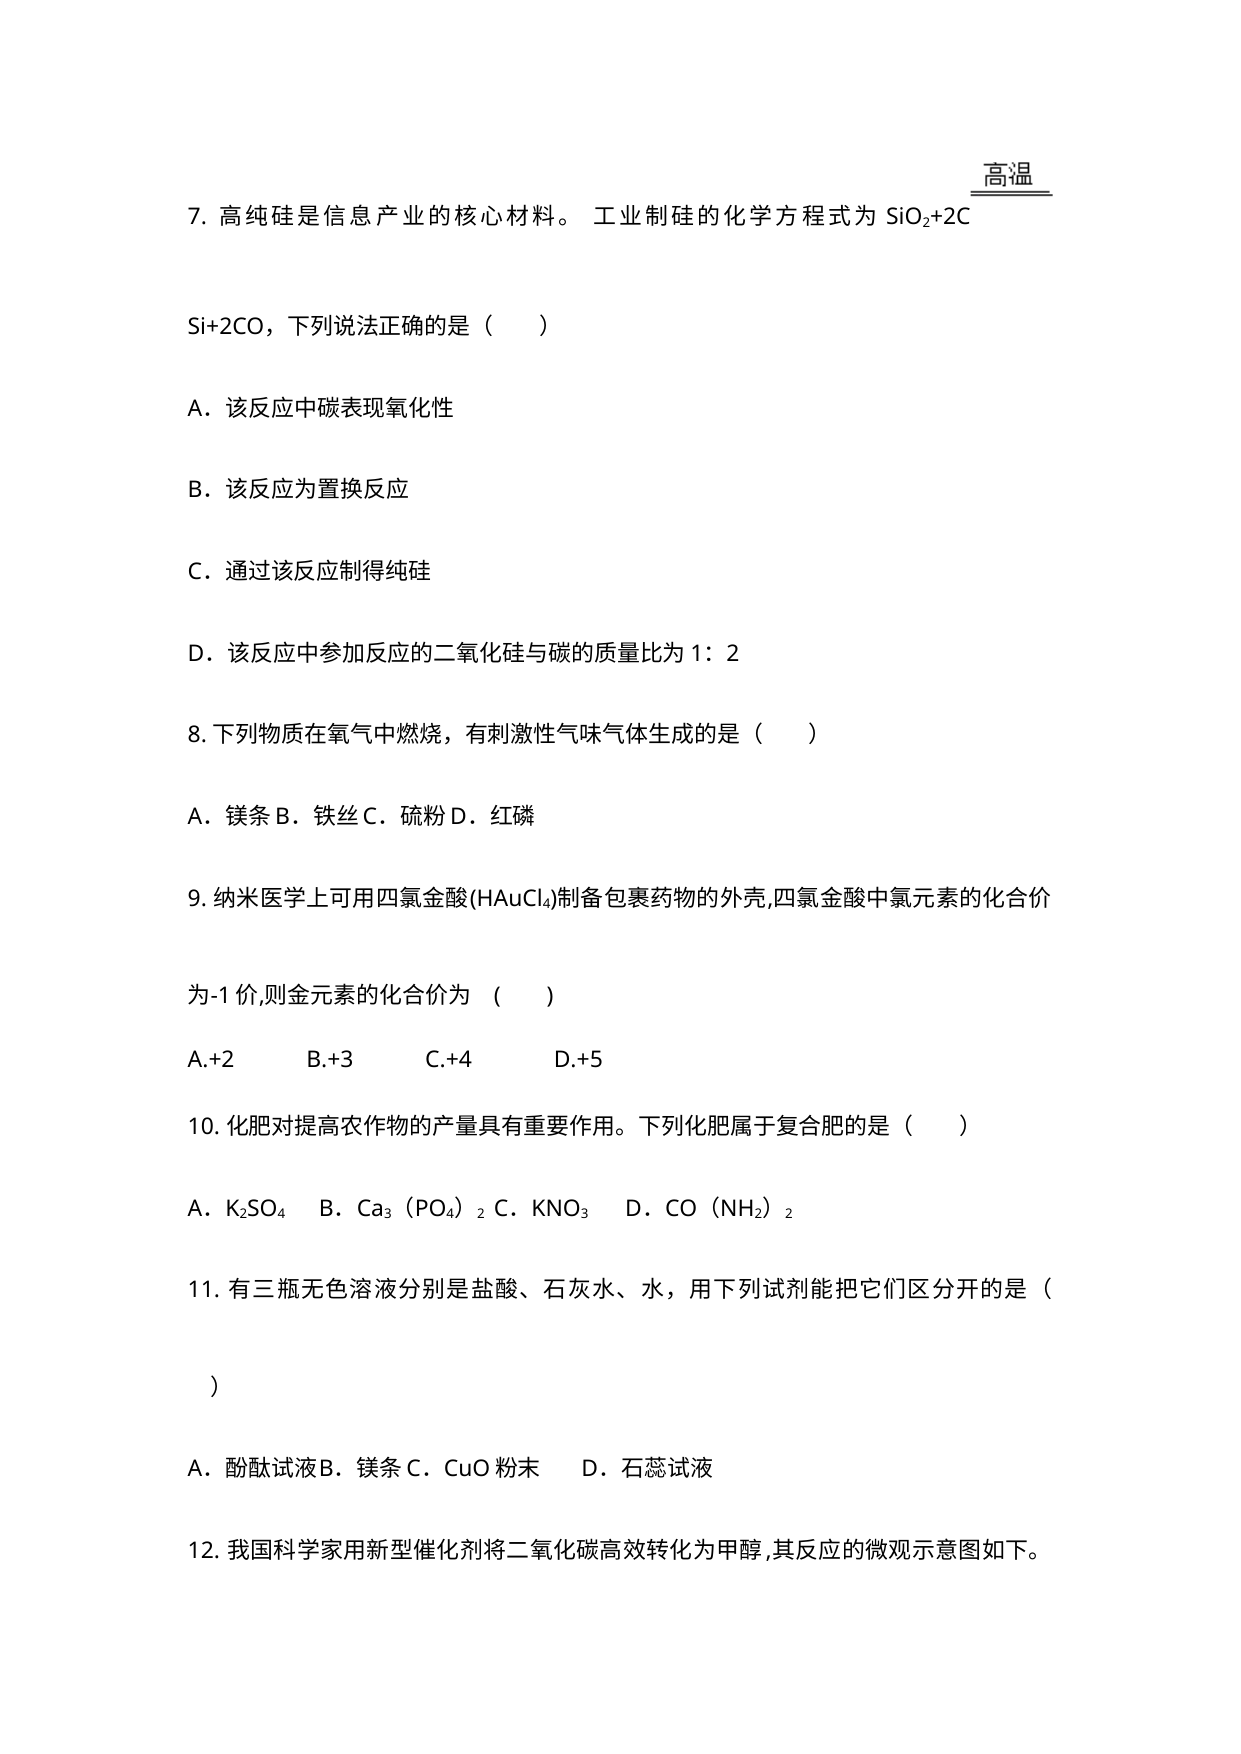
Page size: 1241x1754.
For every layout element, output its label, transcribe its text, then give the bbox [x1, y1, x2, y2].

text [187, 1516, 1053, 1581]
text A．K2SO4 B．Ca3（PO4）2 C．KNO3 D．CO（NH2）2 [187, 1174, 1053, 1239]
text 10. 化肥对提高农作物的产量具有重要作用。下列化肥属于复合肥的是（ ） [187, 1092, 1053, 1157]
text A．酚酞试液 B．镁条 C．CuO粉末 D．石蕊试液 [187, 1434, 1053, 1499]
text C．通过该反应制得纯硅 [187, 537, 1053, 602]
text 7. 高纯硅是信息产业的核心材料。 工业制硅的化学方程式为SiO2+2CSi+2CO，下列说法正确的是（ ） [187, 162, 1053, 357]
text A.+2 B.+3 C.+4 D.+5 [187, 1043, 1053, 1075]
text D．该反应中参加反应的二氧化硅与碳的质量比为1：2 [187, 619, 1053, 684]
picture [970, 162, 1053, 225]
text 11. 有三瓶无色溶液分别是盐酸、石灰水、水，用下列试剂能把它们区分开的是（ ） [187, 1255, 1053, 1418]
text B．该反应为置换反应 [187, 455, 1053, 520]
text A．镁条 B．铁丝 C．硫粉 D．红磷 [187, 782, 1053, 847]
text 8. 下列物质在氧气中燃烧，有刺激性气味气体生成的是（ ） [187, 700, 1053, 765]
text A．该反应中碳表现氧化性 [187, 374, 1053, 439]
text 9. 纳米医学上可用四氯金酸(HAuCl4)制备包裹药物的外壳,四氯金酸中氯元素的化合价为-1价,则金元素的化合价为 ( ) [187, 864, 1053, 1026]
